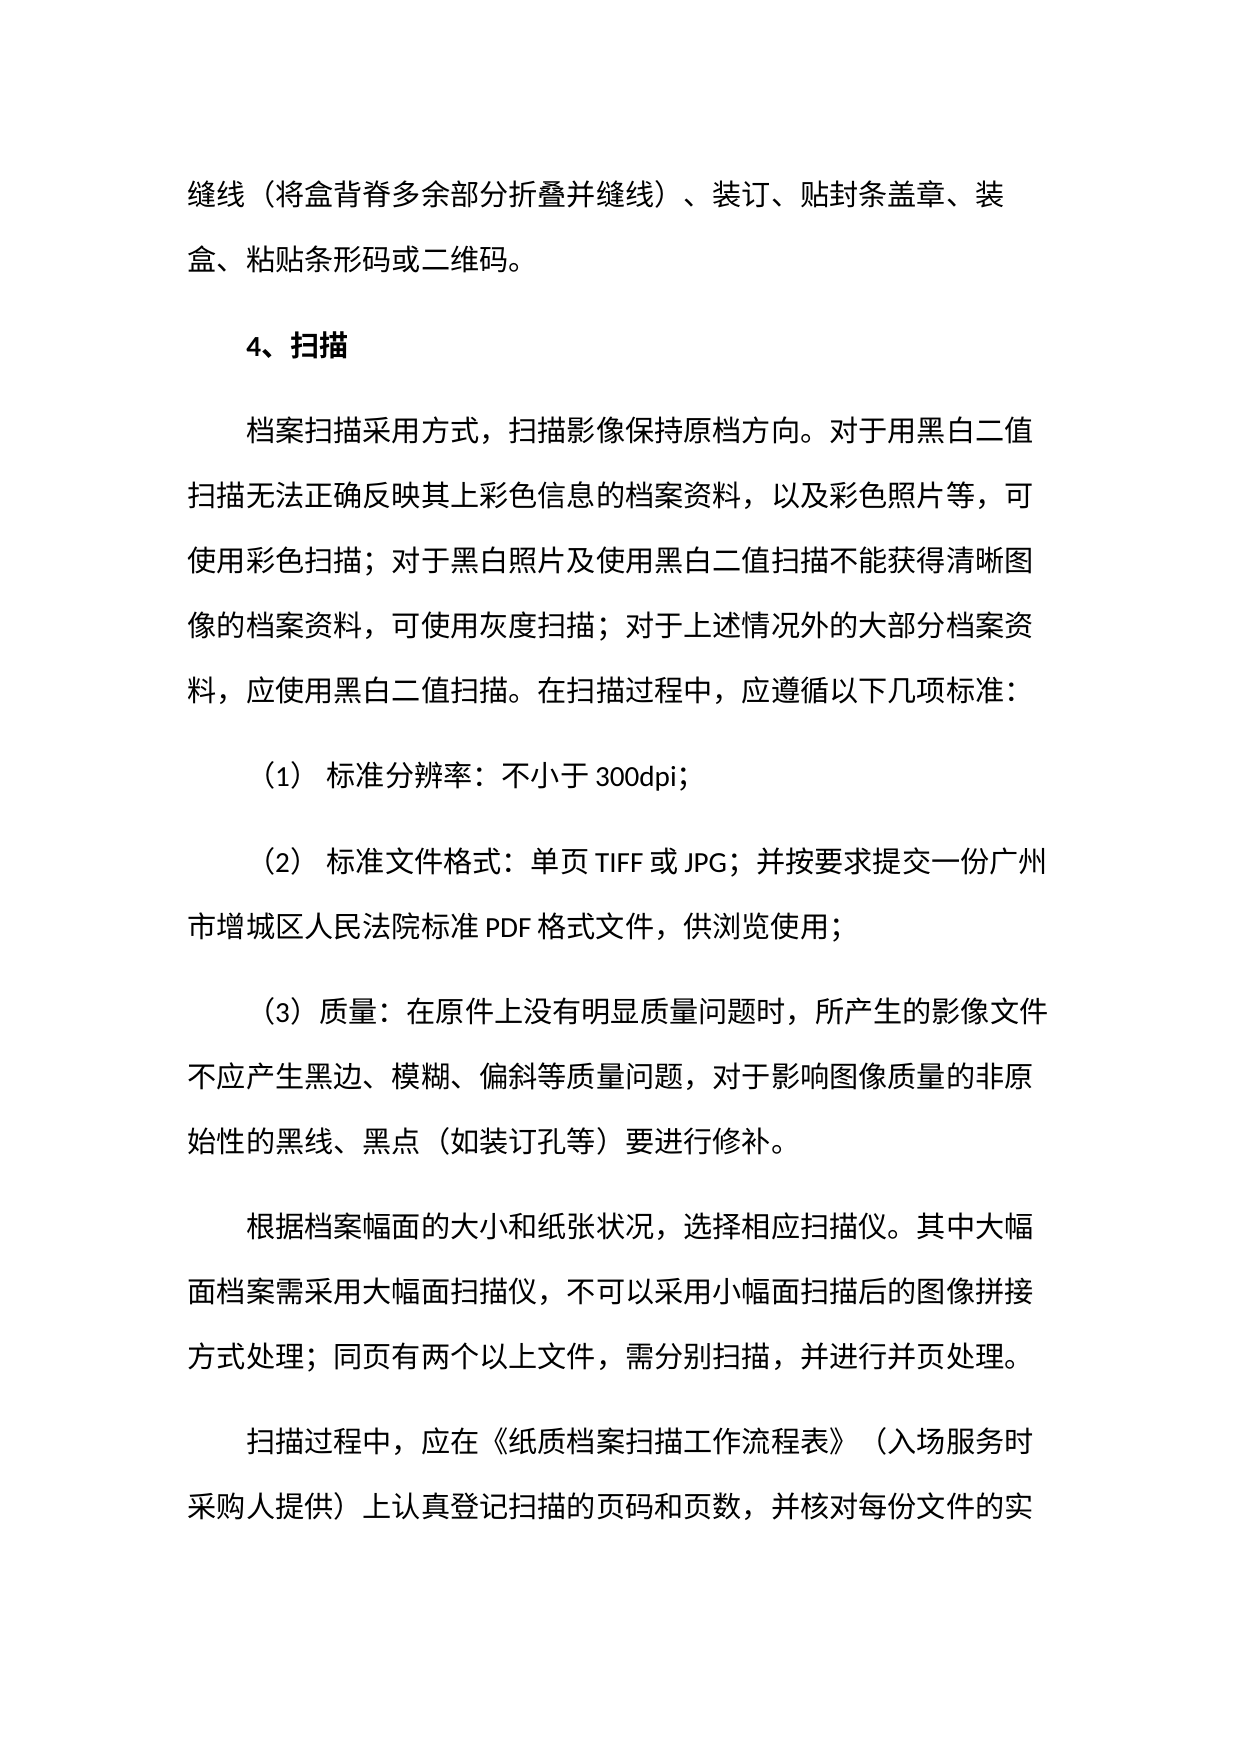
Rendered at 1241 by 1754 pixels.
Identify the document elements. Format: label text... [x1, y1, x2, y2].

text （1） 标准分辨率：不小于300dpi； [187, 743, 1053, 808]
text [187, 1409, 1053, 1539]
text 根据档案幅面的大小和纸张状况，选择相应扫描仪。其中大幅面档案需采用大幅面扫描仪，不可以采用小幅面扫描后的图像拼接方式处理；同页有两个以上文件，需分别扫描，并进行并页处理。 [187, 1194, 1053, 1389]
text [187, 162, 1053, 292]
text （2） 标准文件格式：单页TIFF或JPG；并按要求提交一份广州市增城区人民法院标准PDF格式文件，供浏览使用； [187, 828, 1053, 958]
text （3）质量：在原件上没有明显质量问题时，所产生的影像文件不应产生黑边、模糊、偏斜等质量问题，对于影响图像质量的非原始性的黑线、黑点（如装订孔等）要进行修补。 [187, 978, 1053, 1173]
text 档案扫描采用方式，扫描影像保持原档方向。对于用黑白二值扫描无法正确反映其上彩色信息的档案资料，以及彩色照片等，可使用彩色扫描；对于黑白照片及使用黑白二值扫描不能获得清晰图像的档案资料，可使用灰度扫描；对于上述情况外的大部分档案资料，应使用黑白二值扫描。在扫描过程中，应遵循以下几项标准： [187, 398, 1053, 723]
text 4、扫描 [187, 312, 1053, 377]
